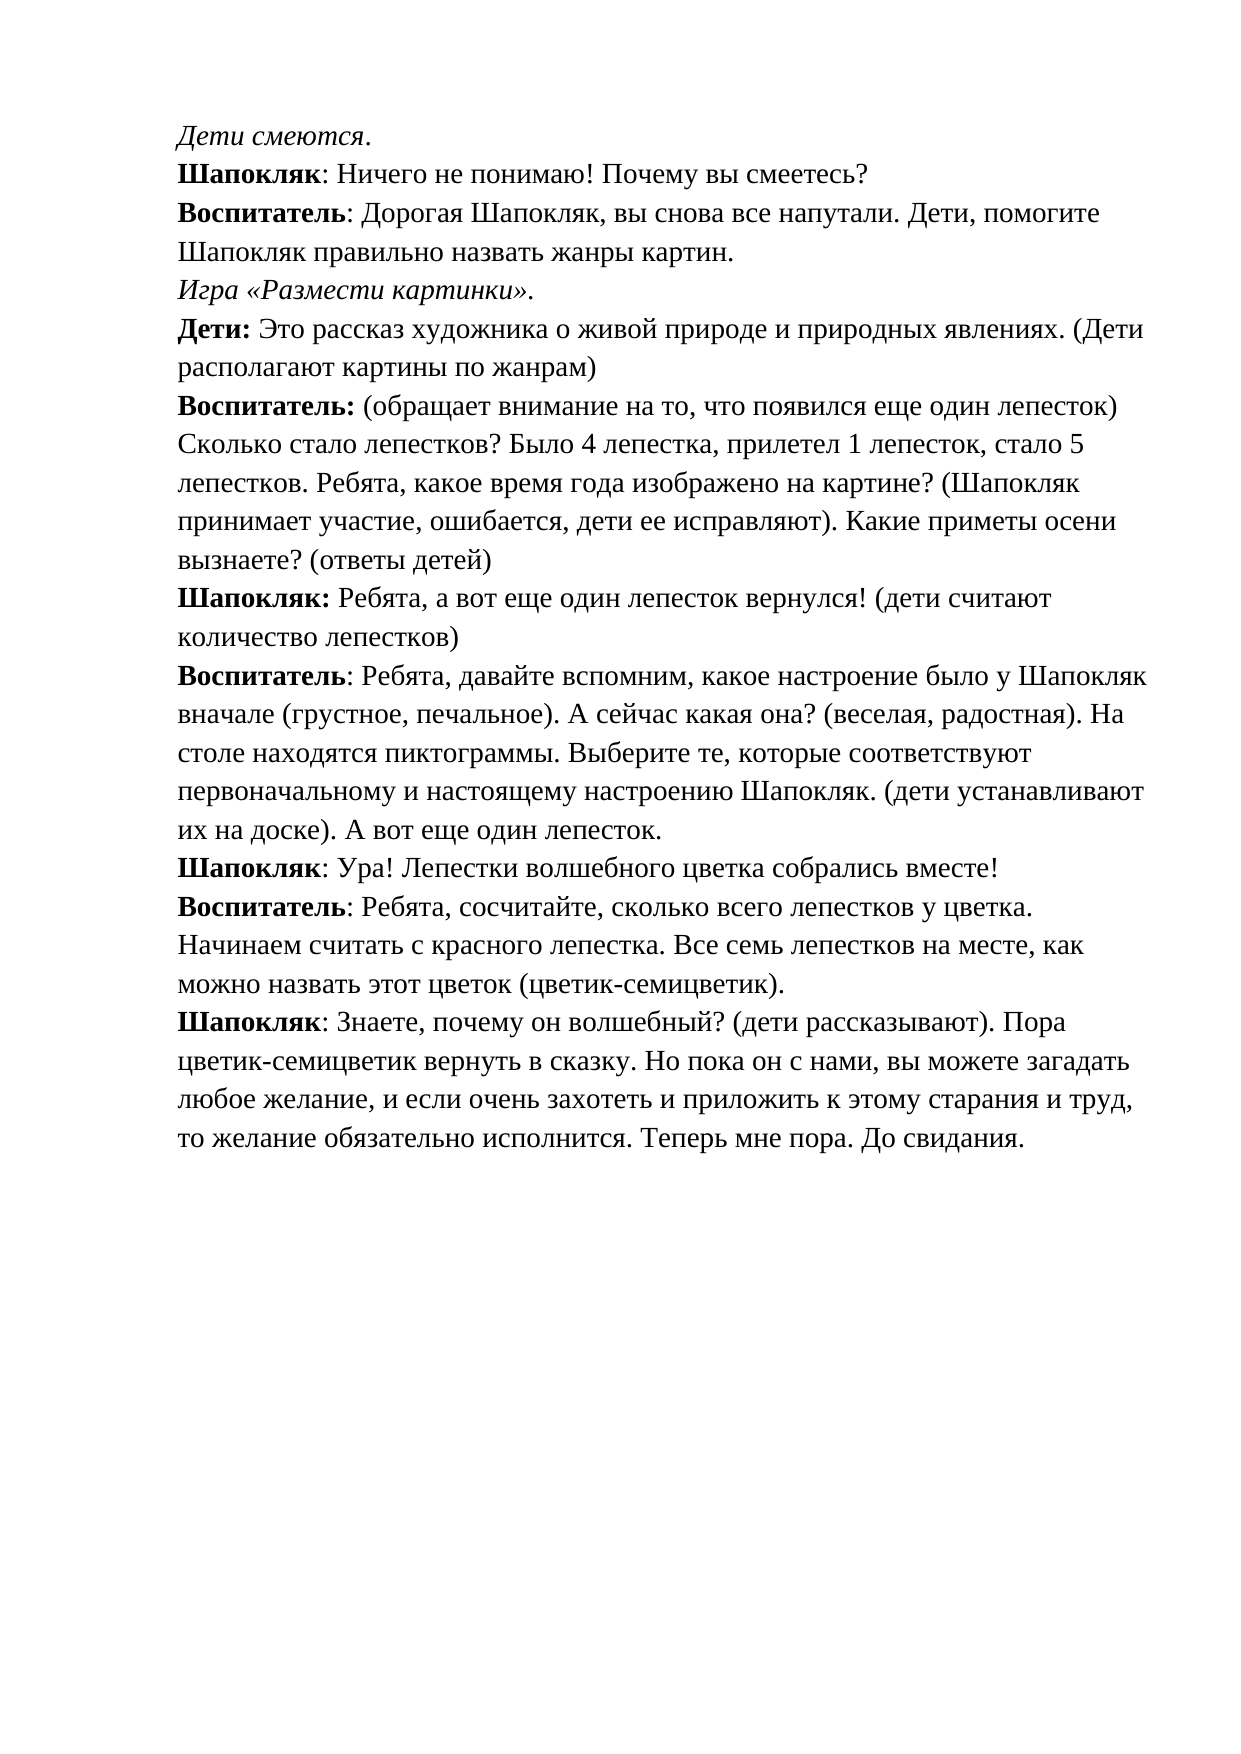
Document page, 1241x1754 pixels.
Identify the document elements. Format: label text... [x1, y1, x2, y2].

text Воспитатель: (обращает внимание на то, что появился еще один лепесток) Сколько стало лепестков? Было 4 лепестка, прилетел 1 лепесток, стало 5 лепестков. Ребята, какое время года изображено на картине? (Шапокляк принимает участие, ошибается, дети ее исправляют). Какие приметы осени вызнаете? (ответы детей) [177, 388, 1152, 576]
text Дети: Это рассказ художника о живой природе и природных явлениях. (Дети располагают картины по жанрам) [177, 311, 1152, 383]
text Воспитатель: Дорогая Шапокляк, вы снова все напутали. Дети, помогите Шапокляк правильно назвать жанры картин. [177, 195, 1152, 267]
text Шапокляк: Ребята, а вот еще один лепесток вернулся! (дети считают количество лепестков) [177, 581, 1152, 653]
text Воспитатель: Ребята, давайте вспомним, какое настроение было у Шапокляк вначале (грустное, печальное). А сейчас какая она? (веселая, радостная). На столе находятся пиктограммы. Выберите те, которые соответствуют первоначальному и настоящему настроению Шапокляк. (дети устанавливают их на доске). А вот еще один лепесток. [177, 658, 1152, 845]
text Шапокляк: Ура! Лепестки волшебного цветка собрались вместе! [177, 850, 1152, 884]
text Шапокляк: Ничего не понимаю! Почему вы смеетесь? [177, 157, 1152, 190]
text Дети смеются. [177, 118, 1152, 152]
text Воспитатель: Ребята, сосчитайте, сколько всего лепестков у цветка. Начинаем считать с красного лепестка. Все семь лепестков на месте, как можно назвать этот цветок (цветик-семицветик). [177, 889, 1152, 999]
text Шапокляк: Знаете, почему он волшебный? (дети рассказывают). Пора цветик-семицветик вернуть в сказку. Но пока он с нами, вы можете загадать любое желание, и если очень захотеть и приложить к этому старания и труд, то желание обязательно исполнится. Теперь мне пора. До свидания. [177, 1004, 1152, 1154]
text Игра «Размести картинки». [177, 272, 1152, 306]
